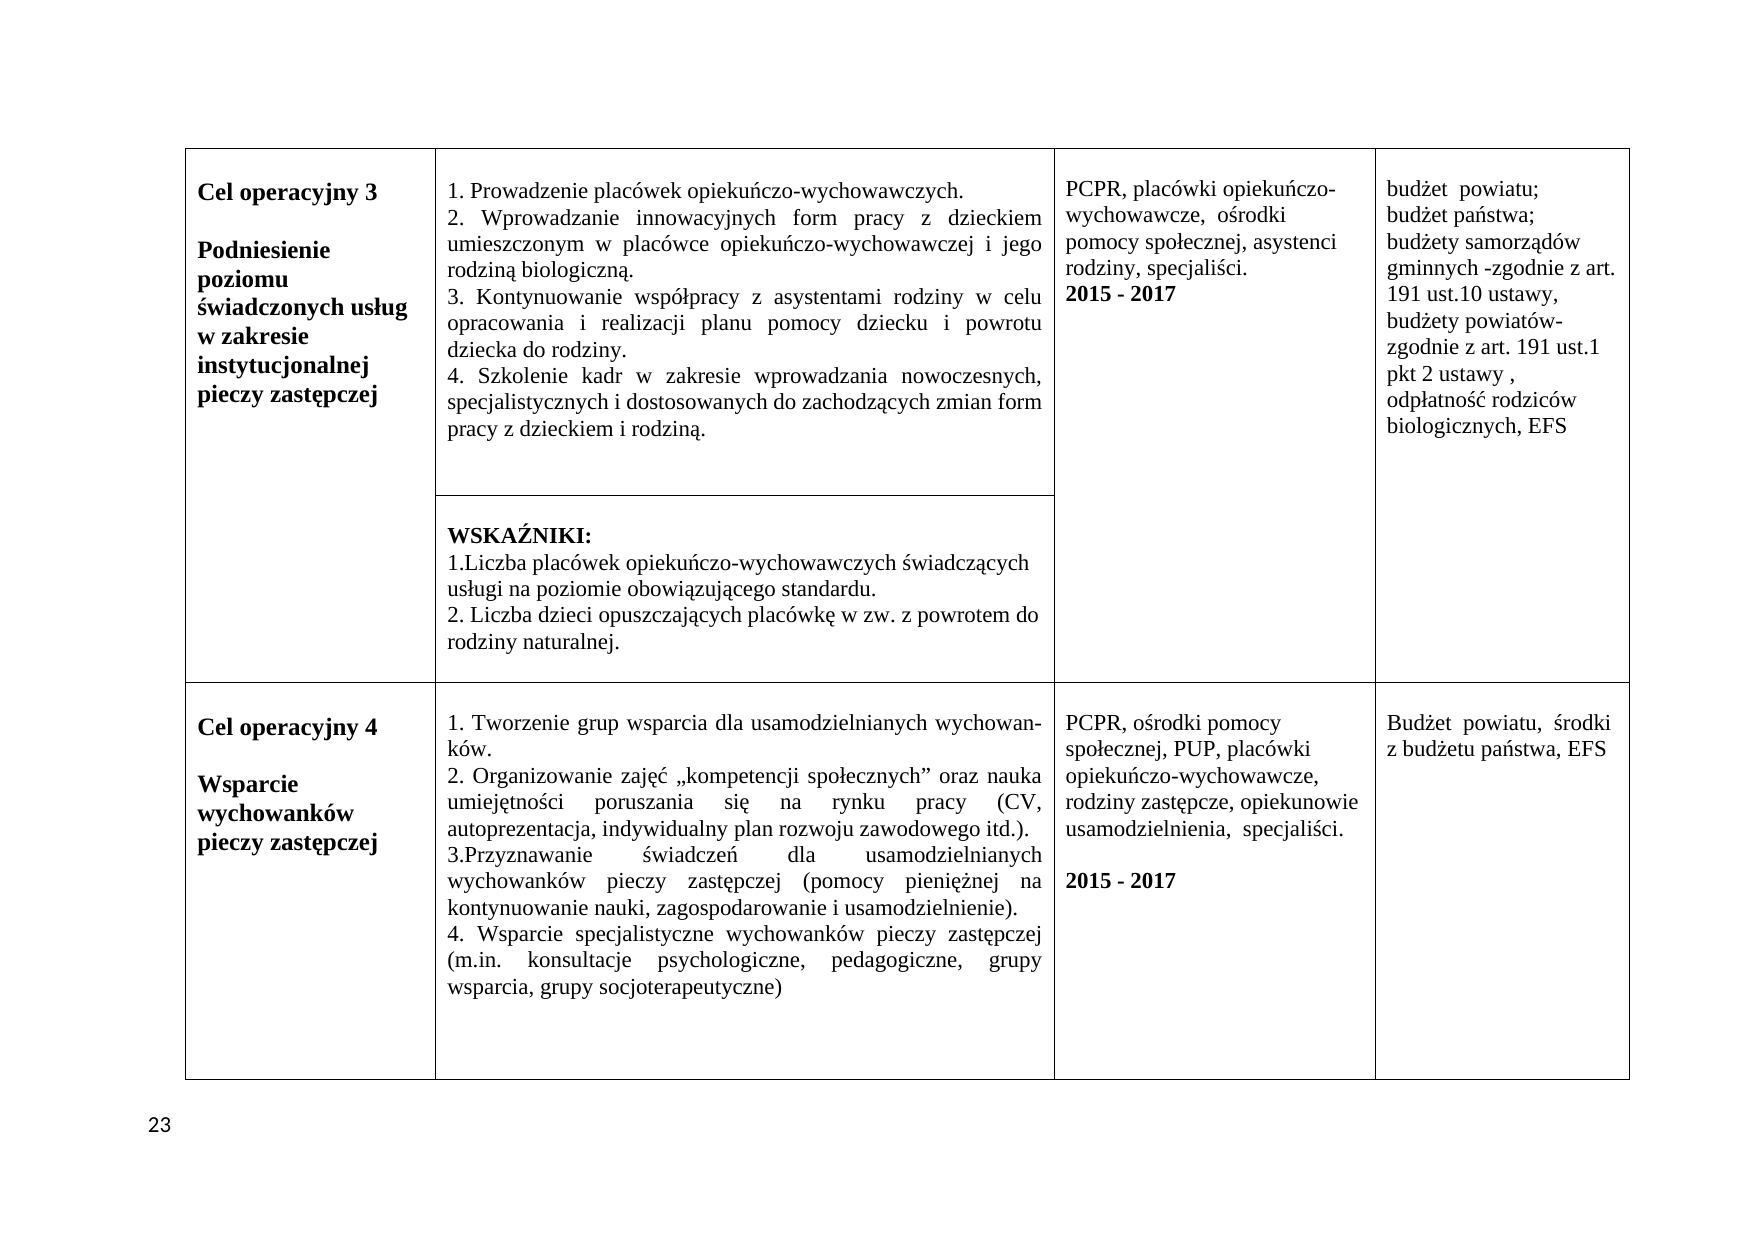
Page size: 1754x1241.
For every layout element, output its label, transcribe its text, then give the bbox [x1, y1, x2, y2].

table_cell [1376, 683, 1629, 1079]
table_cell PCPR, placówki opiekuńczo-wychowawcze, ośrodki pomocy społecznej, asystenci rodziny, specjaliści. 2015 - 2017 [1055, 149, 1375, 682]
table_cell Cel operacyjny 3 Podniesienie poziomu świadczonych usług w zakresie instytucjonalnej pieczy zastępczej [186, 149, 435, 682]
table_cell 1. Prowadzenie placówek opiekuńczo-wychowawczych. 2. Wprowadzanie innowacyjnych form pracy z dzieckiem umieszczonym w placówce opiekuńczo-wychowawczej i jego rodziną biologiczną. 3. Kontynuowanie współpracy z asystentami rodziny w celu opracowania i realizacji planu pomocy dziecku i powrotu dziecka do rodziny. 4. Szkolenie kadr w zakresie wprowadzania nowoczesnych, specjalistycznych i dostosowanych do zachodzących zmian form pracy z dzieckiem i rodziną. [436, 149, 1054, 495]
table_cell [1055, 683, 1375, 1079]
table_cell WSKAŹNIKI: 1.Liczba placówek opiekuńczo-wychowawczych świadczących usługi na poziomie obowiązującego standardu. 2. Liczba dzieci opuszczających placówkę w zw. z powrotem do rodziny naturalnej. [436, 496, 1054, 682]
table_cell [186, 683, 435, 1079]
table_cell 1. Tworzenie grup wsparcia dla usamodzielnianych wychowan-ków. 2. Organizowanie zajęć „kompetencji społecznych” oraz nauka umiejętności poruszania się na rynku pracy (CV, autoprezentacja, indywidualny plan rozwoju zawodowego itd.). 3.Przyznawanie świadczeń dla usamodzielnianych wychowanków pieczy zastępczej (pomocy pieniężnej na kontynuowanie nauki, zagospodarowanie i usamodzielnienie). 4. Wsparcie specjalistyczne wychowanków pieczy zastępczej (m.in. konsultacje psychologiczne, pedagogiczne, grupy wsparcia, grupy socjoterapeutyczne) [436, 683, 1054, 1079]
table_cell budżet powiatu; budżet państwa; budżety samorządów gminnych -zgodnie z art. 191 ust.10 ustawy, budżety powiatów- zgodnie z art. 191 ust.1 pkt 2 ustawy , odpłatność rodziców biologicznych, EFS [1376, 149, 1629, 682]
